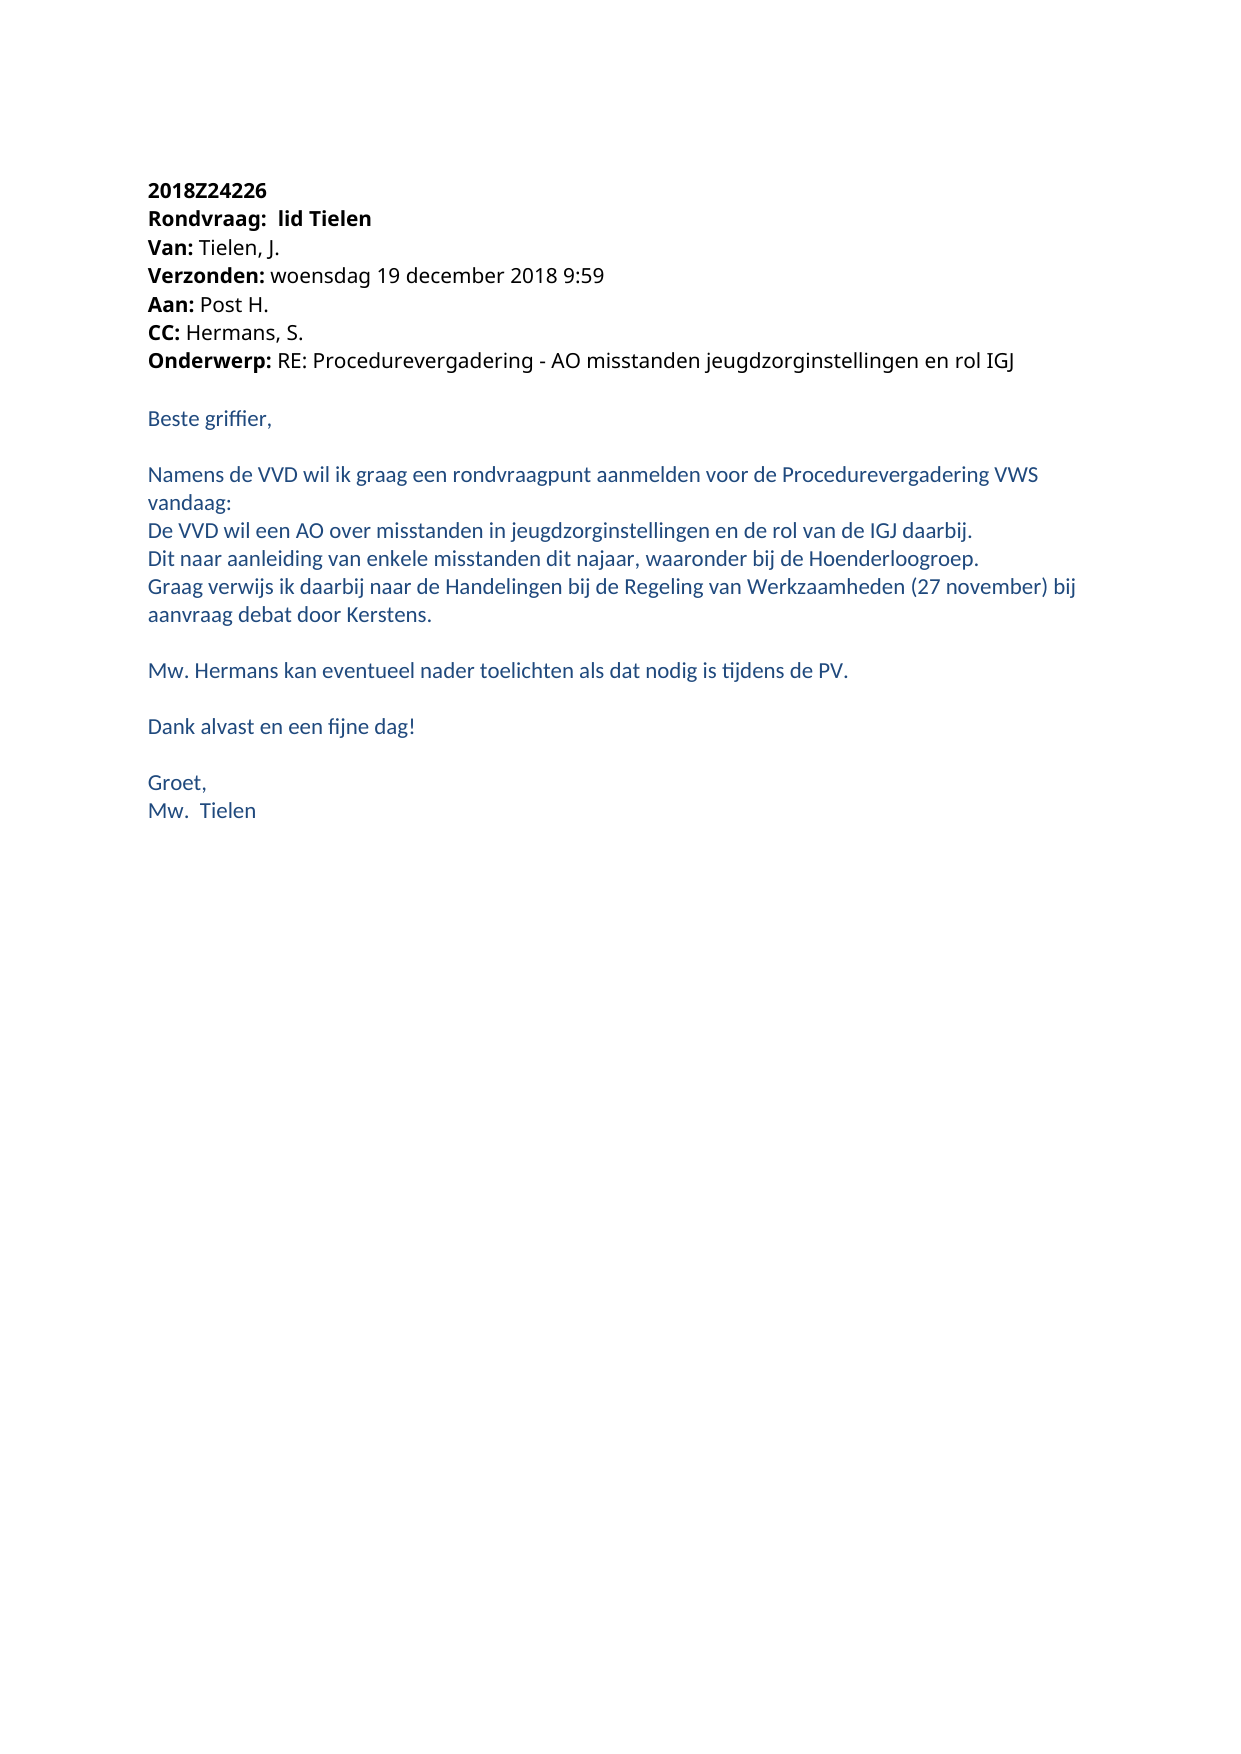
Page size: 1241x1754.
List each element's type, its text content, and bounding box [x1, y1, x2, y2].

text Groet, [148, 768, 1093, 796]
text Dit naar aanleiding van enkele misstanden dit najaar, waaronder bij de Hoenderloogroep. [148, 544, 1093, 572]
text Rondvraag: lid Tielen [148, 204, 1093, 233]
text Graag verwijs ik daarbij naar de Handelingen bij de Regeling van Werkzaamheden (27 november) bij aanvraag debat door Kerstens. [148, 572, 1093, 628]
text Dank alvast en een fijne dag! [148, 712, 1093, 740]
text Beste griffier, [148, 404, 1093, 432]
text Namens de VVD wil ik graag een rondvraagpunt aanmelden voor de Procedurevergadering VWS vandaag: [148, 460, 1093, 516]
text Van: Tielen, J. Verzonden: woensdag 19 december 2018 9:59 Aan: Post H. CC: Hermans, S. Onderwerp: RE: Procedurevergadering - AO misstanden jeugdzorginstellingen en rol IGJ [148, 233, 1093, 375]
text De VVD wil een AO over misstanden in jeugdzorginstellingen en de rol van de IGJ daarbij. [148, 516, 1093, 544]
text Mw. Hermans kan eventueel nader toelichten als dat nodig is tijdens de PV. [148, 656, 1093, 684]
text 2018Z24226 [148, 176, 1093, 204]
text Mw. Tielen [148, 796, 1093, 824]
